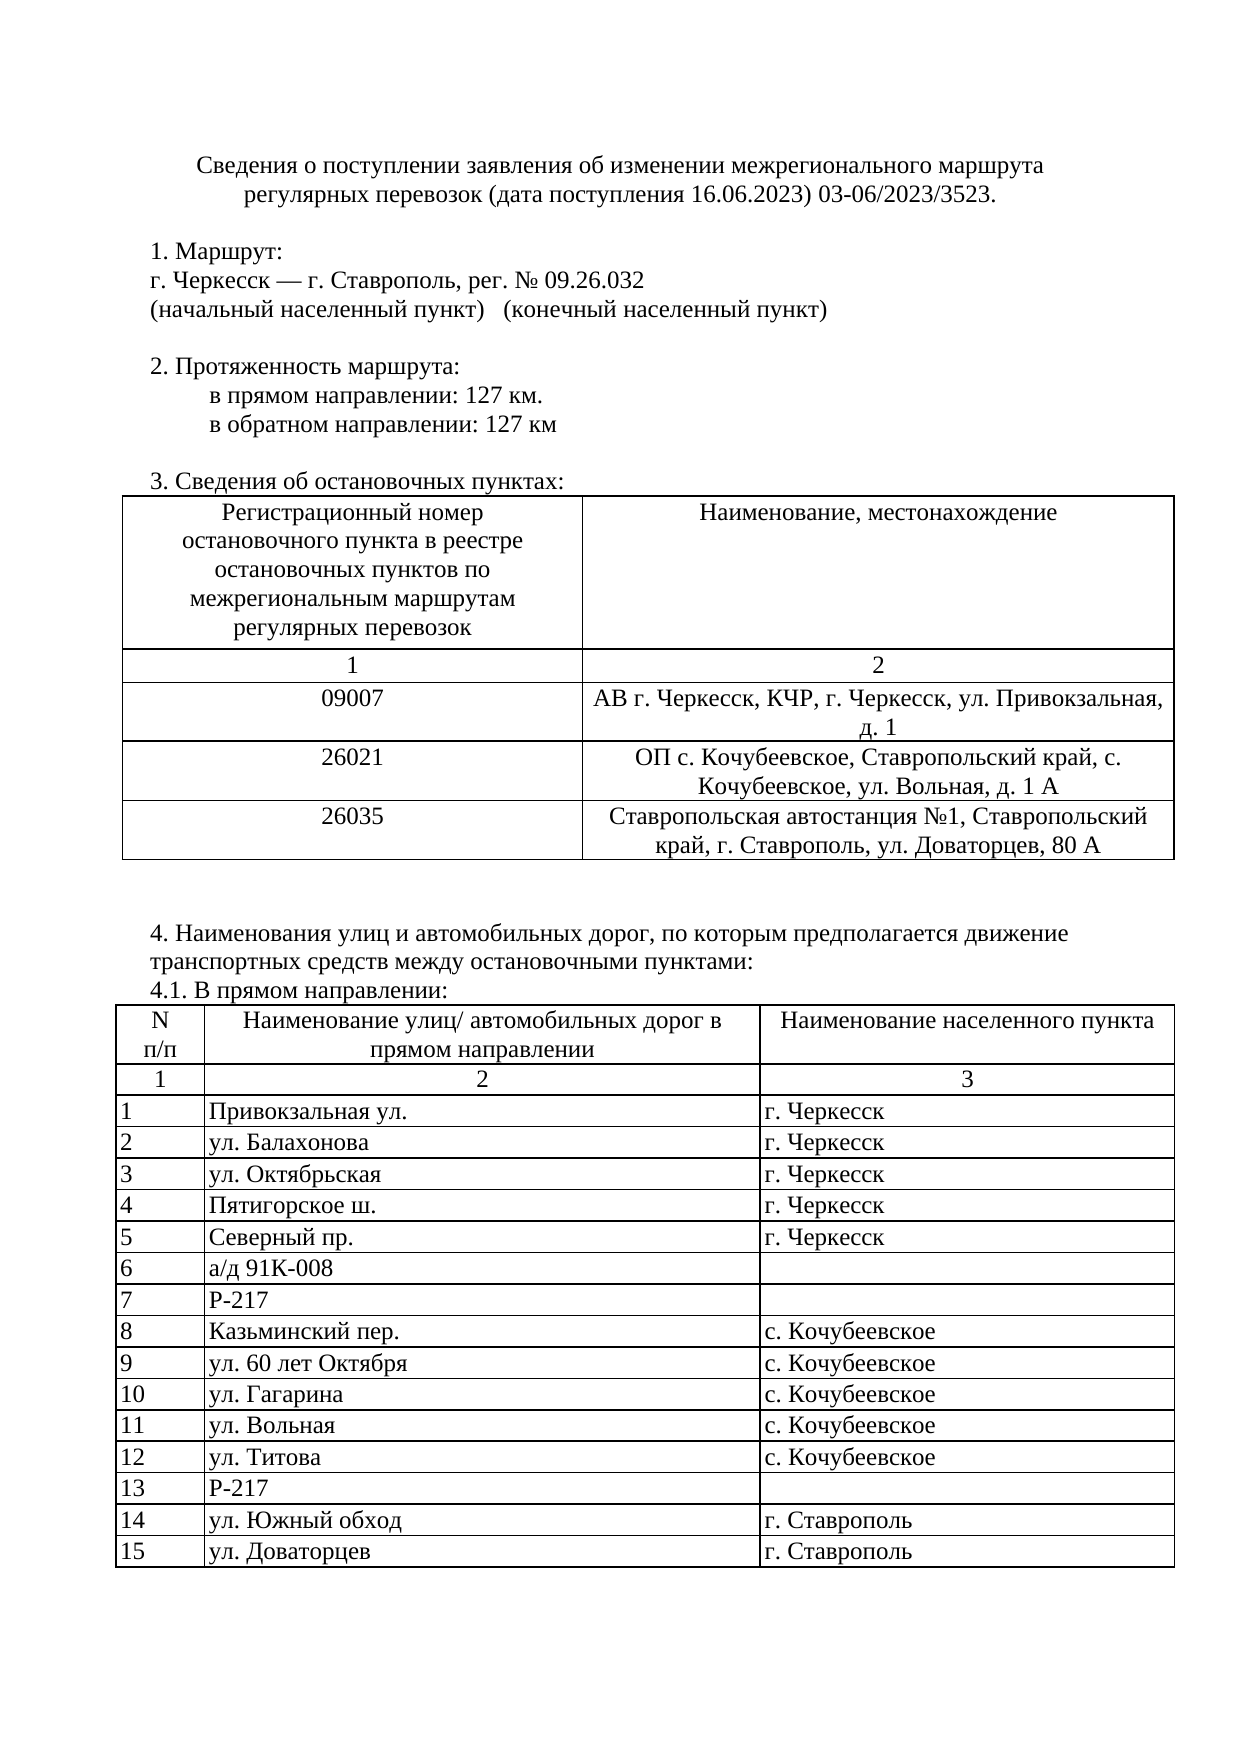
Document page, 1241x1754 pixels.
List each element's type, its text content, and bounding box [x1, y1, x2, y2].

table_cell 13 [117, 1473, 204, 1503]
text 3. Сведения об остановочных пунктах: [150, 466, 1090, 495]
table_cell 2 [583, 650, 1173, 681]
table_cell Ставропольская автостанция №1, Ставропольский край, г. Ставрополь, ул. Доваторцев, 80 А [583, 801, 1173, 858]
table_cell 2 [117, 1127, 204, 1157]
text 4. Наименования улиц и автомобильных дорог, по которым предполагается движение транспортных средств между остановочными пунктами: [150, 918, 1090, 975]
table_cell [761, 1285, 1174, 1314]
table_cell 9 [117, 1348, 204, 1377]
table_cell ул. Южный обход [205, 1505, 759, 1535]
table_cell с. Кочубеевское [761, 1379, 1174, 1409]
table_header Регистрационный номер остановочного пункта в реестре остановочных пунктов по межрегиональным маршрутам регулярных перевозок [123, 497, 582, 648]
table_header N п/п [117, 1006, 204, 1063]
table_cell ул. Балахонова [205, 1127, 759, 1157]
table_cell 09007 [123, 683, 582, 740]
table_cell с. Кочубеевское [761, 1411, 1174, 1440]
text в прямом направлении: 127 км. [150, 380, 1090, 409]
table_cell 1 [123, 650, 582, 681]
text г. Черкесск — г. Ставрополь, рег. № 09.26.032 [150, 265, 1090, 294]
table_cell 1 [117, 1096, 204, 1126]
table_cell 26035 [123, 801, 582, 858]
text в обратном направлении: 127 км [150, 409, 1090, 437]
table_cell ул. Октябрьская [205, 1159, 759, 1189]
table_cell г. Черкесск [761, 1222, 1174, 1252]
table_cell Р-217 [205, 1285, 759, 1314]
table_cell 8 [117, 1316, 204, 1346]
table_cell с. Кочубеевское [761, 1442, 1174, 1472]
table_cell ул. Доваторцев [205, 1536, 759, 1566]
table_cell АВ г. Черкесск, КЧР, г. Черкесск, ул. Привокзальная, д. 1 [583, 683, 1173, 740]
table_cell 5 [117, 1222, 204, 1252]
text 1. Маршрут: [150, 236, 1090, 265]
table_cell с. Кочубеевское [761, 1348, 1174, 1377]
text 4.1. В прямом направлении: [150, 975, 1090, 1004]
table_cell [761, 1253, 1174, 1283]
table_cell 10 [117, 1379, 204, 1409]
table_cell 1 [117, 1065, 204, 1094]
table_cell 11 [117, 1411, 204, 1440]
table_cell 6 [117, 1253, 204, 1283]
table_cell г. Черкесск [761, 1159, 1174, 1189]
table_cell 26021 [123, 742, 582, 799]
table_cell 4 [117, 1190, 204, 1220]
table_cell ул. Вольная [205, 1411, 759, 1440]
table_cell ул. 60 лет Октября [205, 1348, 759, 1377]
text 2. Протяженность маршрута: [150, 351, 1090, 380]
table_cell ул. Титова [205, 1442, 759, 1472]
table_cell г. Черкесск [761, 1096, 1174, 1126]
table_cell а/д 91К-008 [205, 1253, 759, 1283]
table_cell 3 [761, 1065, 1174, 1094]
table_cell [761, 1473, 1174, 1503]
table_cell с. Кочубеевское [761, 1316, 1174, 1346]
table_cell 15 [117, 1536, 204, 1566]
table_cell Р-217 [205, 1473, 759, 1503]
table_cell 3 [117, 1159, 204, 1189]
table_cell Казьминский пер. [205, 1316, 759, 1346]
table_cell г. Ставрополь [761, 1536, 1174, 1566]
table_cell г. Черкесск [761, 1190, 1174, 1220]
text Сведения о поступлении заявления об изменении межрегионального маршрута регулярных перевозок (дата поступления 16.06.2023) 03-06/2023/3523. [150, 150, 1090, 207]
table_cell 2 [205, 1065, 759, 1094]
table_cell Северный пр. [205, 1222, 759, 1252]
table_header Наименование, местонахождение [583, 497, 1173, 648]
table_cell 12 [117, 1442, 204, 1472]
table_header Наименование улиц/ автомобильных дорог в прямом направлении [205, 1006, 759, 1063]
table_cell Пятигорское ш. [205, 1190, 759, 1220]
table_cell г. Черкесск [761, 1127, 1174, 1157]
table_header Наименование населенного пункта [761, 1006, 1174, 1063]
table_cell ул. Гагарина [205, 1379, 759, 1409]
table_cell ОП с. Кочубеевское, Ставропольский край, с. Кочубеевское, ул. Вольная, д. 1 А [583, 742, 1173, 799]
table_cell 7 [117, 1285, 204, 1314]
text (начальный населенный пункт) (конечный населенный пункт) [150, 294, 1090, 322]
table_cell г. Ставрополь [761, 1505, 1174, 1535]
table_cell 14 [117, 1505, 204, 1535]
table_cell Привокзальная ул. [205, 1096, 759, 1126]
